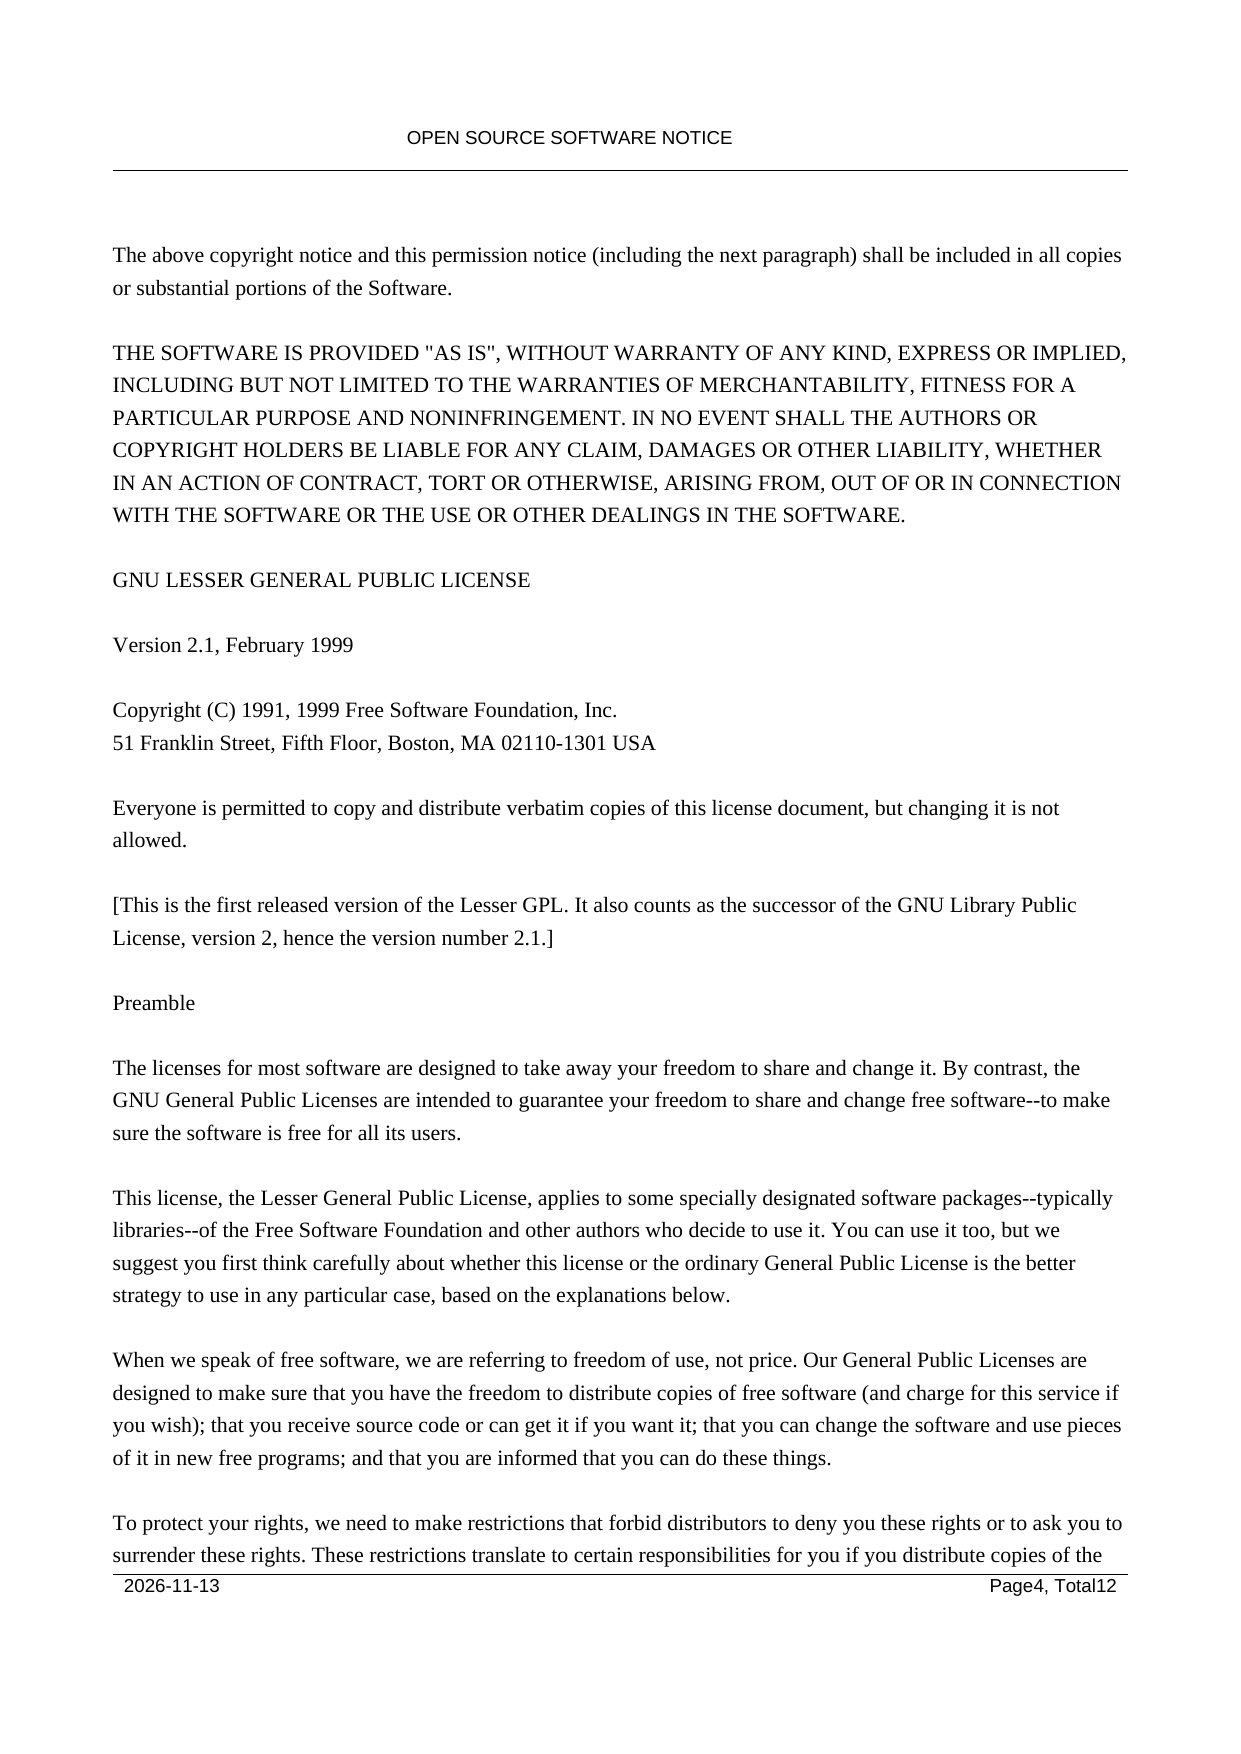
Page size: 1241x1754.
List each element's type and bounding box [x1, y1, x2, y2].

text [112, 206, 1128, 1571]
